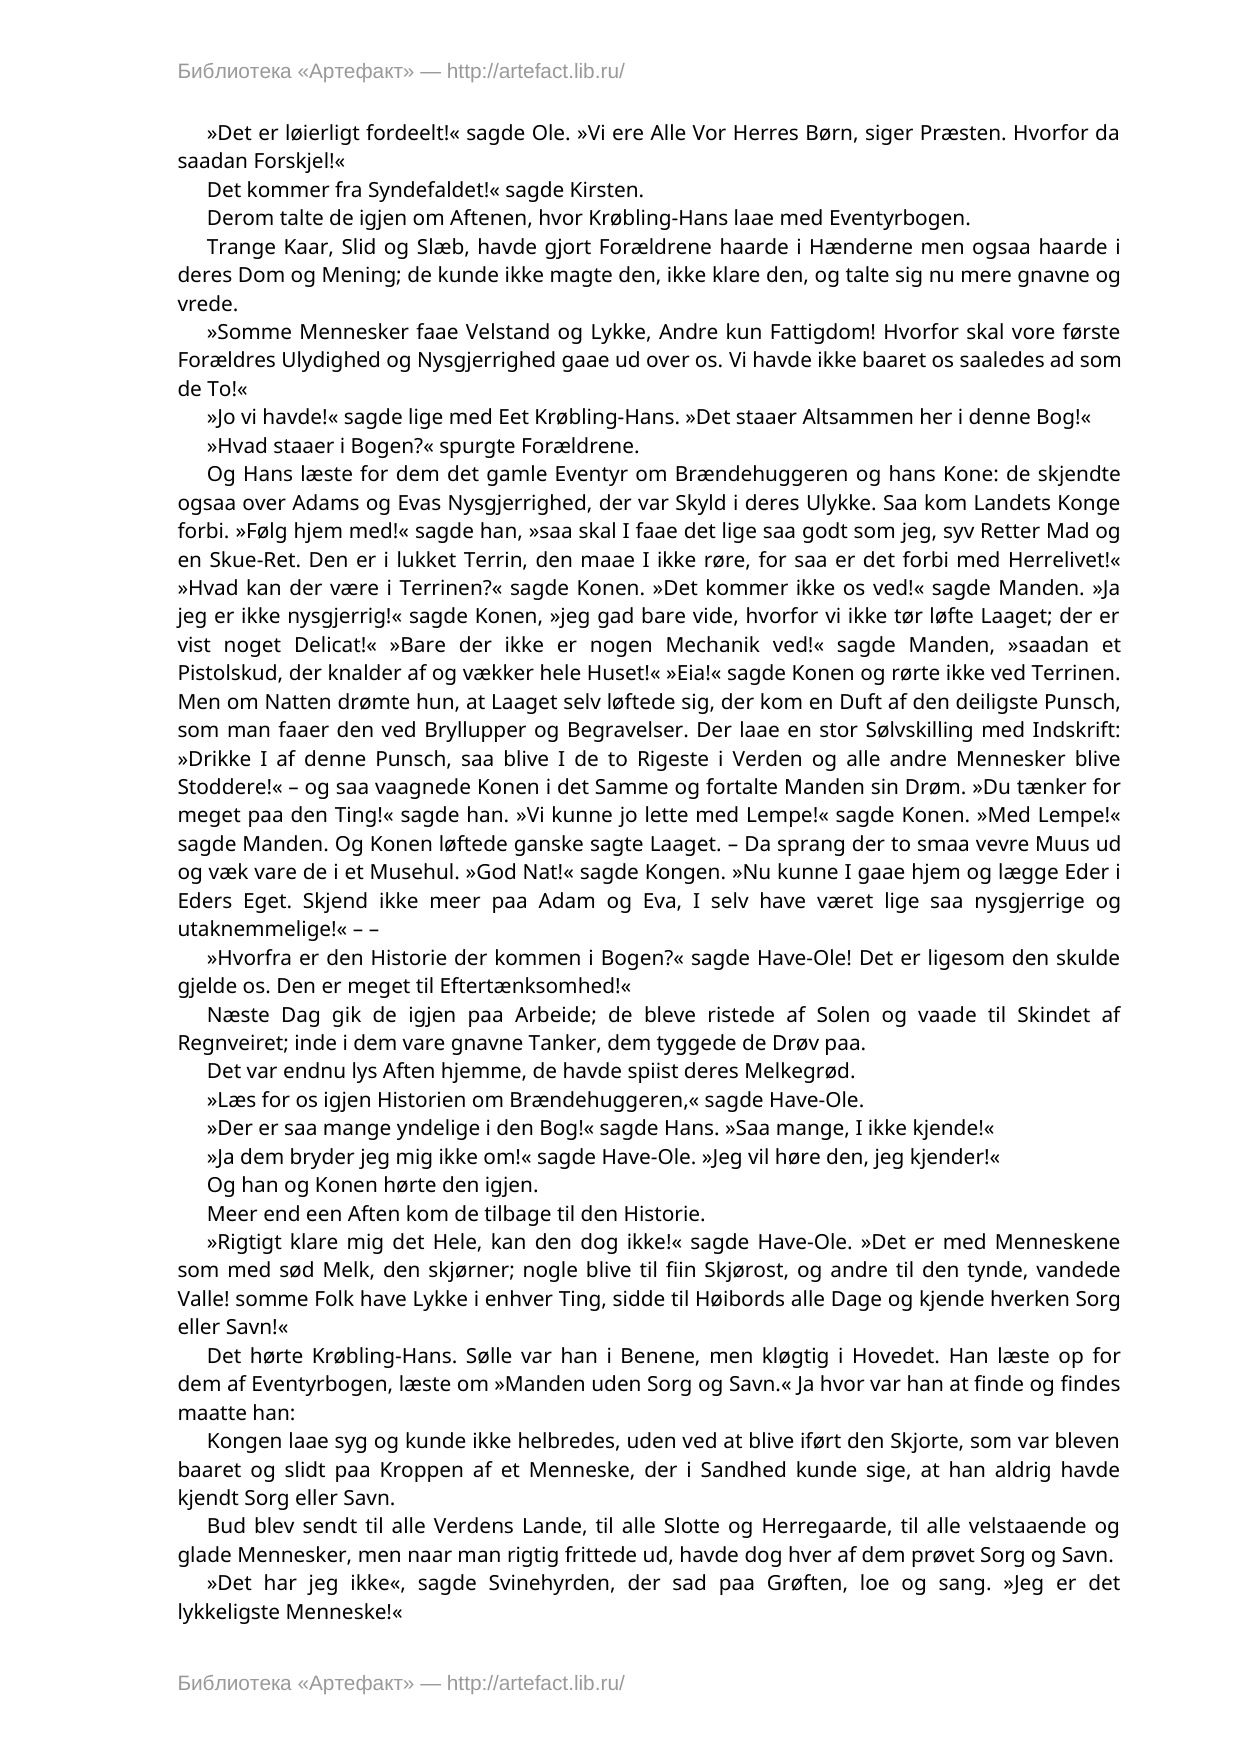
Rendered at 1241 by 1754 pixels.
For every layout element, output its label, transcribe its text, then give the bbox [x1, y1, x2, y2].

text Kongen laae syg og kunde ikke helbredes, uden ved at blive iført den Skjorte, som var bleven baaret og slidt paa Kroppen af et Menneske, der i Sandhed kunde sige, at han aldrig havde kjendt Sorg eller Savn. [177, 1426, 1122, 1512]
text »Det har jeg ikke«, sagde Svinehyrden, der sad paa Grøften, loe og sang. »Jeg er det lykkeligste Menneske!« [177, 1568, 1122, 1625]
text Derom talte de igjen om Aftenen, hvor Krøbling-Hans laae med Eventyrbogen. [177, 203, 1122, 232]
text Og han og Konen hørte den igjen. [177, 1170, 1122, 1199]
text Og Hans læste for dem det gamle Eventyr om Brændehuggeren og hans Kone: de skjendte ogsaa over Adams og Evas Nysgjerrighed, der var Skyld i deres Ulykke. Saa kom Landets Konge forbi. »Følg hjem med!« sagde han, »saa skal I faae det lige saa godt som jeg, syv Retter Mad og en Skue-Ret. Den er i lukket Terrin, den maae I ikke røre, for saa er det forbi med Herrelivet!« »Hvad kan der være i Terrinen?« sagde Konen. »Det kommer ikke os ved!« sagde Manden. »Ja jeg er ikke nysgjerrig!« sagde Konen, »jeg gad bare vide, hvorfor vi ikke tør løfte Laaget; der er vist noget Delicat!« »Bare der ikke er nogen Mechanik ved!« sagde Manden, »saadan et Pistolskud, der knalder af og vækker hele Huset!« »Eia!« sagde Konen og rørte ikke ved Terrinen. Men om Natten drømte hun, at Laaget selv løftede sig, der kom en Duft af den deiligste Punsch, som man faaer den ved Bryllupper og Begravelser. Der laae en stor Sølvskilling med Indskrift: »Drikke I af denne Punsch, saa blive I de to Rigeste i Verden og alle andre Mennesker blive Stoddere!« – og saa vaagnede Konen i det Samme og fortalte Manden sin Drøm. »Du tænker for meget paa den Ting!« sagde han. »Vi kunne jo lette med Lempe!« sagde Konen. »Med Lempe!« sagde Manden. Og Konen løftede ganske sagte Laaget. – Da sprang der to smaa vevre Muus ud og væk vare de i et Musehul. »God Nat!« sagde Kongen. »Nu kunne I gaae hjem og lægge Eder i Eders Eget. Skjend ikke meer paa Adam og Eva, I selv have været lige saa nysgjerrige og utaknemmelige!« – – [177, 459, 1122, 943]
text »Rigtigt klare mig det Hele, kan den dog ikke!« sagde Have-Ole. »Det er med Menneskene som med sød Melk, den skjørner; nogle blive til fiin Skjørost, og andre til den tynde, vandede Valle! somme Folk have Lykke i enhver Ting, sidde til Høibords alle Dage og kjende hverken Sorg eller Savn!« [177, 1227, 1122, 1341]
text Det var endnu lys Aften hjemme, de havde spiist deres Melkegrød. [177, 1057, 1122, 1085]
text Næste Dag gik de igjen paa Arbeide; de bleve ristede af Solen og vaade til Skindet af Regnveiret; inde i dem vare gnavne Tanker, dem tyggede de Drøv paa. [177, 1000, 1122, 1057]
text »Jo vi havde!« sagde lige med Eet Krøbling-Hans. »Det staaer Altsammen her i denne Bog!« [177, 402, 1122, 431]
text »Somme Mennesker faae Velstand og Lykke, Andre kun Fattigdom! Hvorfor skal vore første Forældres Ulydighed og Nysgjerrighed gaae ud over os. Vi havde ikke baaret os saaledes ad som de To!« [177, 317, 1122, 402]
text »Det er løierligt fordeelt!« sagde Ole. »Vi ere Alle Vor Herres Børn, siger Præsten. Hvorfor da saadan Forskjel!« [177, 118, 1122, 175]
text Meer end een Aften kom de tilbage til den Historie. [177, 1199, 1122, 1227]
text »Hvorfra er den Historie der kommen i Bogen?« sagde Have-Ole! Det er ligesom den skulde gjelde os. Den er meget til Eftertænksomhed!« [177, 943, 1122, 1000]
text Det hørte Krøbling-Hans. Sølle var han i Benene, men kløgtig i Hovedet. Han læste op for dem af Eventyrbogen, læste om »Manden uden Sorg og Savn.« Ja hvor var han at finde og findes maatte han: [177, 1341, 1122, 1426]
text »Hvad staaer i Bogen?« spurgte Forældrene. [177, 431, 1122, 459]
text Det kommer fra Syndefaldet!« sagde Kirsten. [177, 175, 1122, 203]
text Bud blev sendt til alle Verdens Lande, til alle Slotte og Herregaarde, til alle velstaaende og glade Mennesker, men naar man rigtig frittede ud, havde dog hver af dem prøvet Sorg og Savn. [177, 1512, 1122, 1568]
text »Der er saa mange yndelige i den Bog!« sagde Hans. »Saa mange, I ikke kjende!« [177, 1113, 1122, 1142]
text »Ja dem bryder jeg mig ikke om!« sagde Have-Ole. »Jeg vil høre den, jeg kjender!« [177, 1142, 1122, 1170]
text »Læs for os igjen Historien om Brændehuggeren,« sagde Have-Ole. [177, 1085, 1122, 1113]
text Trange Kaar, Slid og Slæb, havde gjort Forældrene haarde i Hænderne men ogsaa haarde i deres Dom og Mening; de kunde ikke magte den, ikke klare den, og talte sig nu mere gnavne og vrede. [177, 232, 1122, 317]
